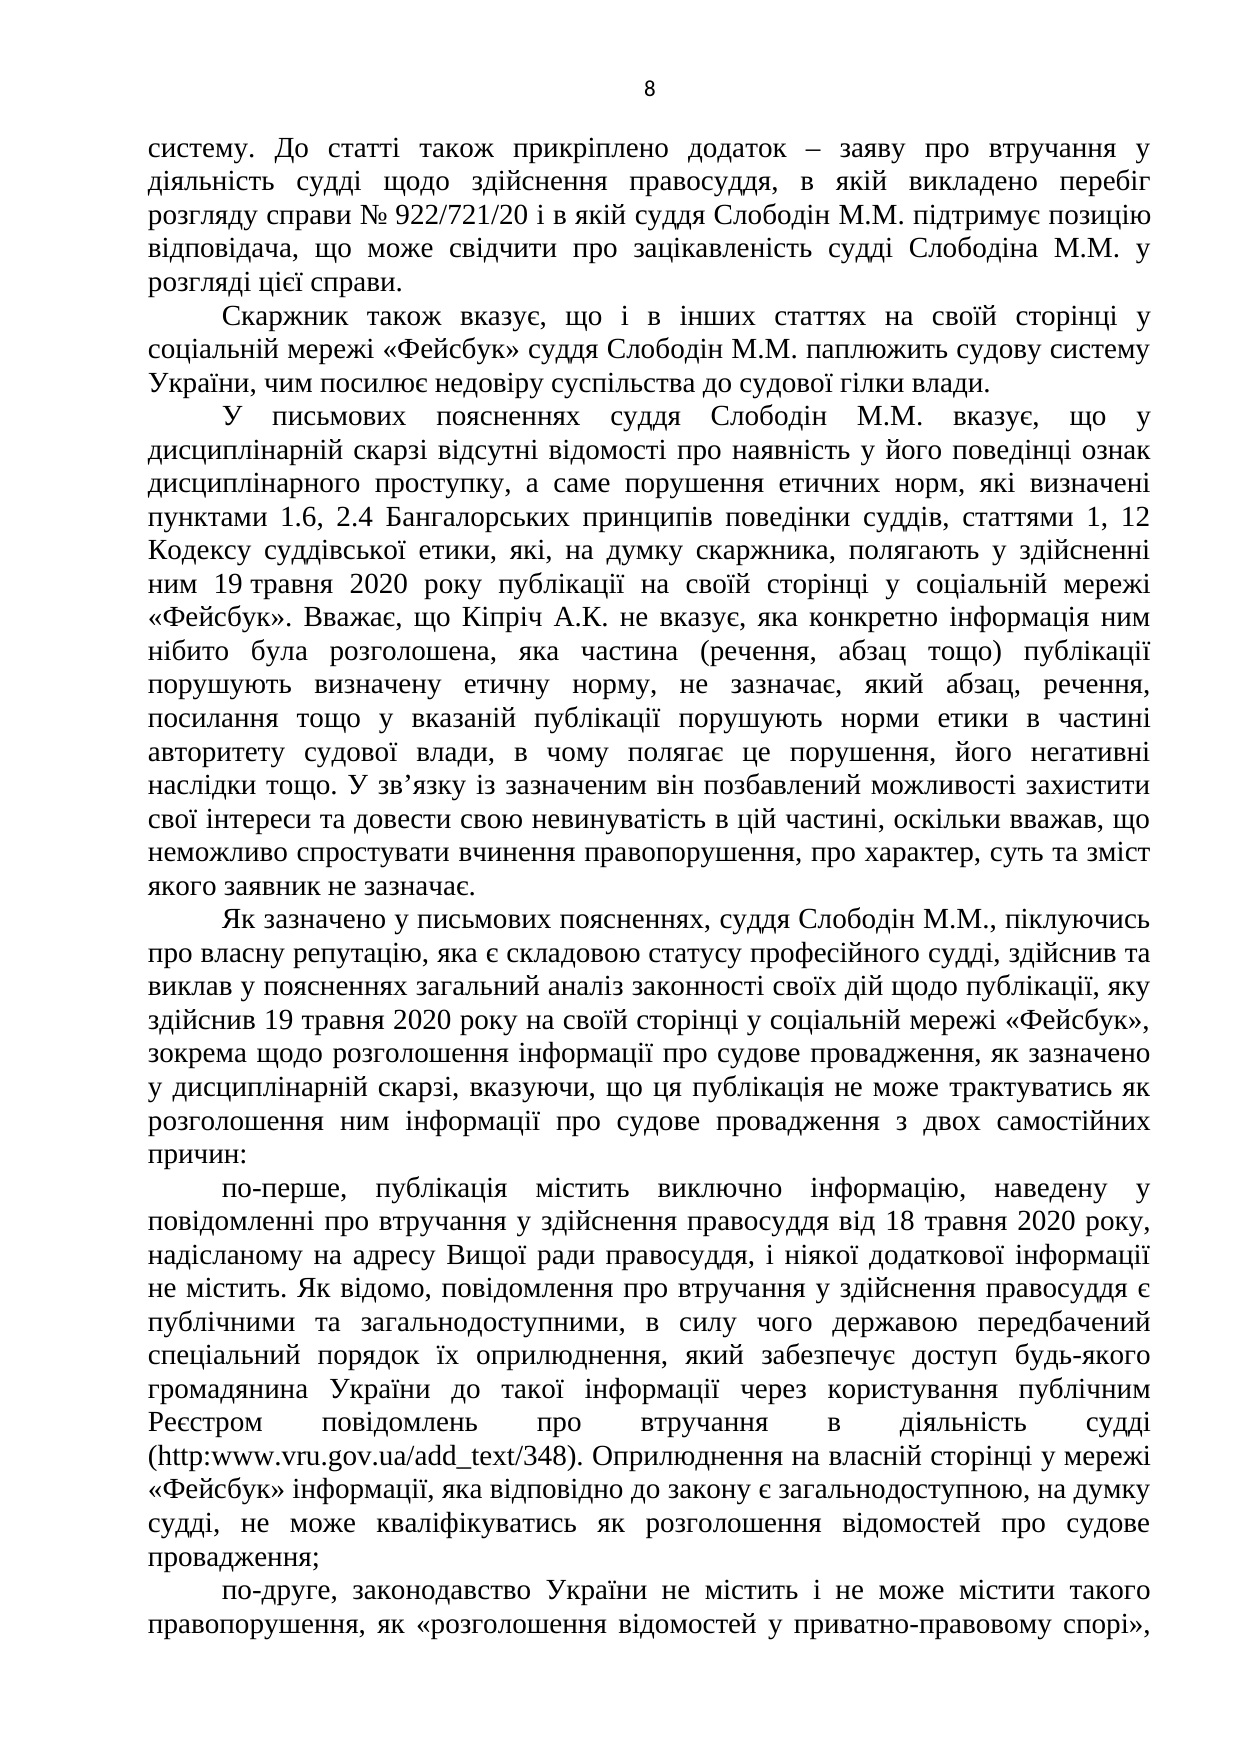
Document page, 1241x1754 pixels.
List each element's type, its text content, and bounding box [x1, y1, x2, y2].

text Скаржник також вказує, що і в інших статтях на своїй сторінці у соціальній мережі «Фейсбук» суддя Слободін М.М. паплюжить судову систему України, чим посилює недовіру суспільства до судової гілки влади. [148, 298, 1152, 398]
text по-перше, публікація містить виключно інформацію, наведену у повідомленні про втручання у здійснення правосуддя від 18 травня 2020 року, надісланому на адресу Вищої ради правосуддя, і ніякої додаткової інформації не містить. Як відомо, повідомлення про втручання у здійснення правосуддя є публічними та загальнодоступними, в силу чого державою передбачений спеціальний порядок їх оприлюднення, який забезпечує доступ будь-якого громадянина України до такої інформації через користування публічним Реєстром повідомлень про втручання в діяльність судді (http:www.vru.gov.ua/add_text/348). Оприлюднення на власній сторінці у мережі «Фейсбук» інформації, яка відповідно до закону є загальнодоступною, на думку судді, не може кваліфікуватись як розголошення відомостей про судове провадження; [148, 1170, 1152, 1572]
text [148, 1572, 1152, 1639]
text У письмових поясненнях суддя Слободін М.М. вказує, що у дисциплінарній скарзі відсутні відомості про наявність у його поведінці ознак дисциплінарного проступку, а саме порушення етичних норм, які визначені пунктами 1.6, 2.4 Бангалорських принципів поведінки суддів, статтями 1, 12 Кодексу суддівської етики, які, на думку скаржника, полягають у здійсненні ним 19 травня 2020 року публікації на своїй сторінці у соціальній мережі «Фейсбук». Вважає, що Кіпріч А.К. не вказує, яка конкретно інформація ним нібито була розголошена, яка частина (речення, абзац тощо) публікації порушують визначену етичну норму, не зазначає, який абзац, речення, посилання тощо у вказаній публікації порушують норми етики в частині авторитету судової влади, в чому полягає це порушення, його негативні наслідки тощо. У зв’язку із зазначеним він позбавлений можливості захистити свої інтереси та довести свою невинуватість в цій частині, оскільки вважав, що неможливо спростувати вчинення правопорушення, про характер, суть та зміст якого заявник не зазначає. [148, 398, 1152, 901]
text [148, 130, 1152, 298]
text Як зазначено у письмових поясненнях, суддя Слободін М.М., піклуючись про власну репутацію, яка є складовою статусу професійного судді, здійснив та виклав у поясненнях загальний аналіз законності своїх дій щодо публікації, яку здійснив 19 травня 2020 року на своїй сторінці у соціальній мережі «Фейсбук», зокрема щодо розголошення інформації про судове провадження, як зазначено у дисциплінарній скарзі, вказуючи, що ця публікація не може трактуватись як розголошення ним інформації про судове провадження з двох самостійних причин: [148, 901, 1152, 1170]
